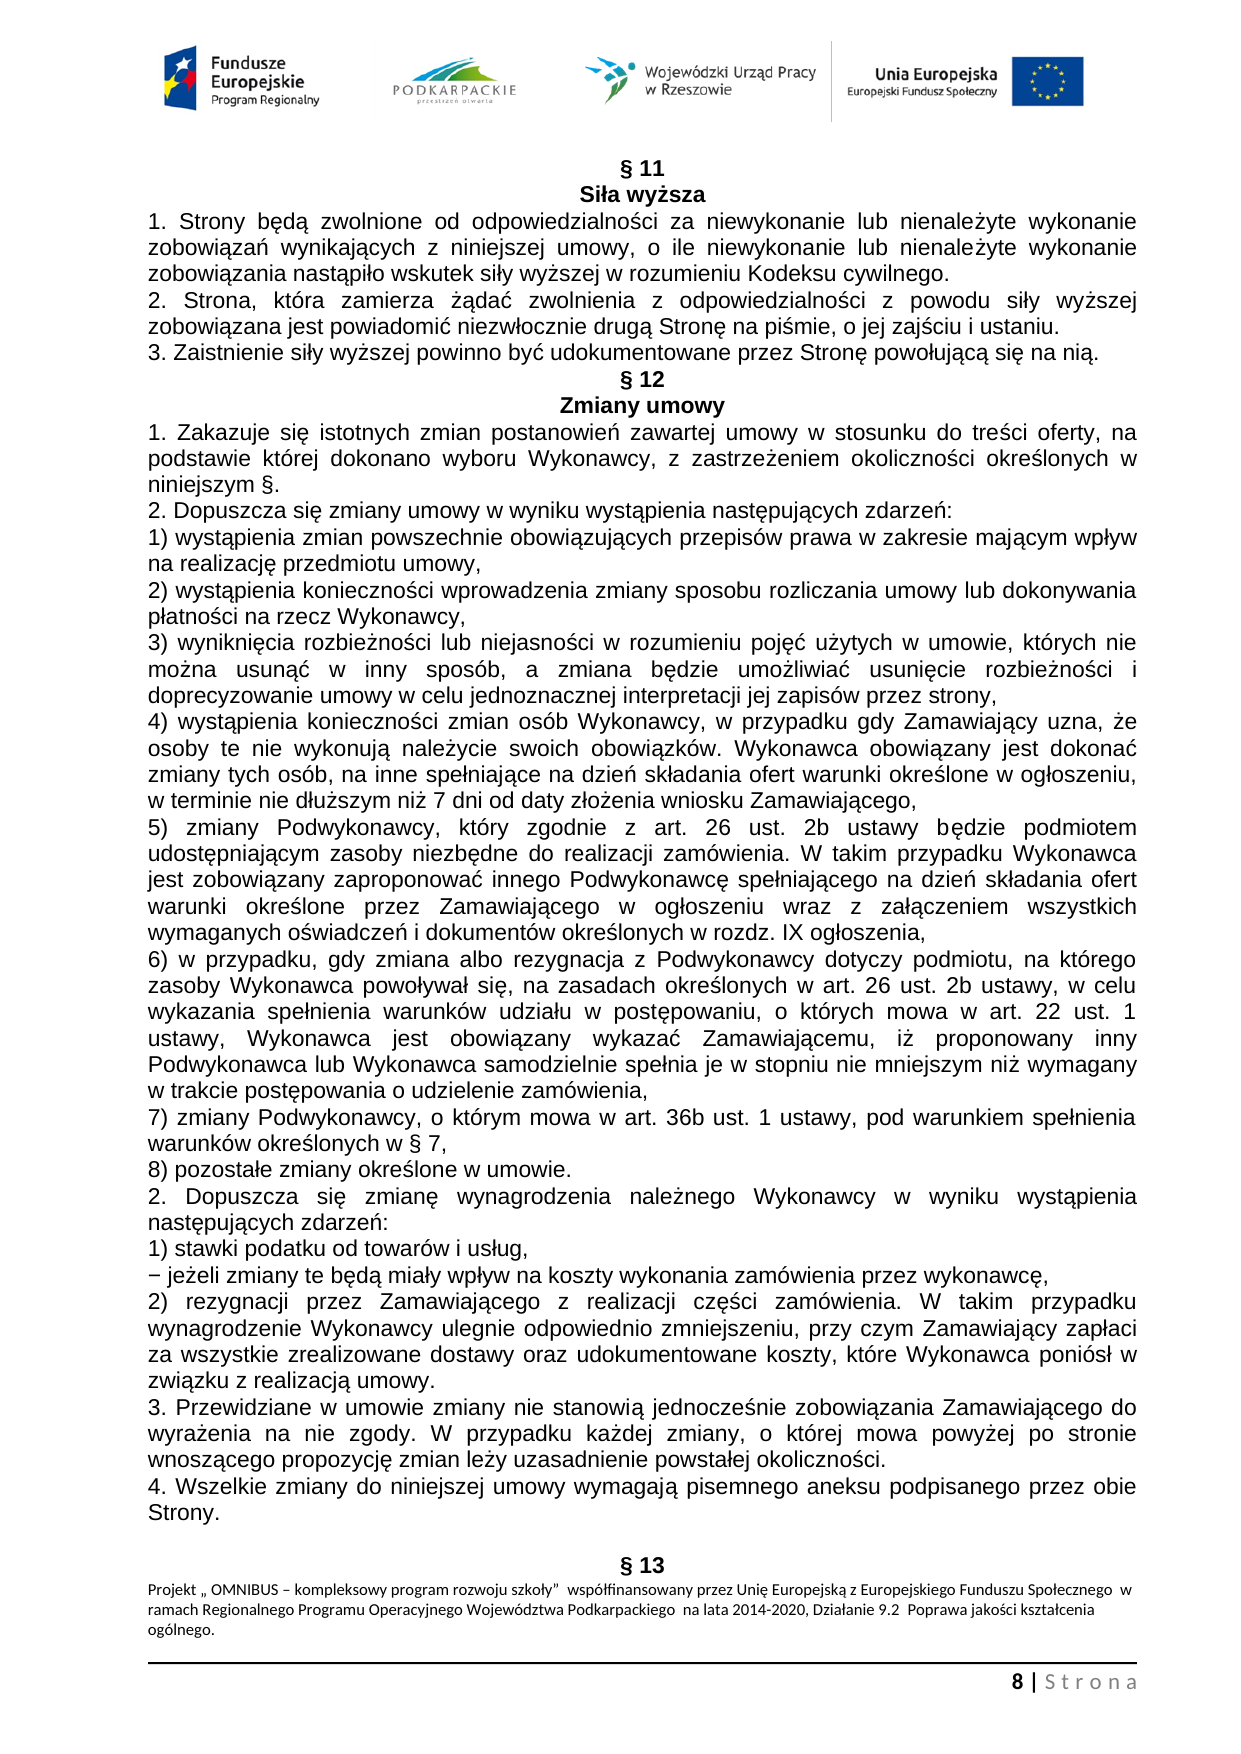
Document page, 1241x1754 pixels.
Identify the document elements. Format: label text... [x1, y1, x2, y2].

text § 11 [148, 155, 1137, 181]
text 2. Dopuszcza się zmiany umowy w wyniku wystąpienia następujących zdarzeń: [148, 497, 1137, 524]
text 2. Dopuszcza się zmianę wynagrodzenia należnego Wykonawcy w wyniku wystąpienia następujących zdarzeń: [148, 1183, 1137, 1235]
text 4) wystąpienia konieczności zmian osób Wykonawcy, w przypadku gdy Zamawiający uzna, że osoby te nie wykonują należycie swoich obowiązków. Wykonawca obowiązany jest dokonać zmiany tych osób, na inne spełniające na dzień składania ofert warunki określone w ogłoszeniu, w terminie nie dłuższym niż 7 dni od daty złożenia wniosku Zamawiającego, [148, 708, 1137, 814]
text Siła wyższa [148, 181, 1137, 208]
text − jeżeli zmiany te będą miały wpływ na koszty wykonania zamówienia przez wykonawcę, [148, 1262, 1137, 1288]
text 3. Zaistnienie siły wyższej powinno być udokumentowane przez Stronę powołującą się na nią. [148, 339, 1137, 366]
text 2) rezygnacji przez Zamawiającego z realizacji części zamówienia. W takim przypadku wynagrodzenie Wykonawcy ulegnie odpowiednio zmniejszeniu, przy czym Zamawiający zapłaci za wszystkie zrealizowane dostawy oraz udokumentowane koszty, które Wykonawca poniósł w związku z realizacją umowy. [148, 1288, 1137, 1393]
text 3. Przewidziane w umowie zmiany nie stanowią jednocześnie zobowiązania Zamawiającego do wyrażenia na nie zgody. W przypadku każdej zmiany, o której mowa powyżej po stronie wnoszącego propozycję zmian leży uzasadnienie powstałej okoliczności. [148, 1393, 1137, 1473]
text § 13 [148, 1552, 1137, 1578]
text § 12 [148, 366, 1137, 392]
picture [147, 29, 1099, 127]
text 1. Strony będą zwolnione od odpowiedzialności za niewykonanie lub nienależyte wykonanie zobowiązań wynikających z niniejszej umowy, o ile niewykonanie lub nienależyte wykonanie zobowiązania nastąpiło wskutek siły wyższej w rozumieniu Kodeksu cywilnego. [148, 208, 1137, 287]
text 5) zmiany Podwykonawcy, który zgodnie z art. 26 ust. 2b ustawy będzie podmiotem udostępniającym zasoby niezbędne do realizacji zamówienia. W takim przypadku Wykonawca jest zobowiązany zaproponować innego Podwykonawcę spełniającego na dzień składania ofert warunki określone przez Zamawiającego w ogłoszeniu wraz z załączeniem wszystkich wymaganych oświadczeń i dokumentów określonych w rozdz. IX ogłoszenia, [148, 814, 1137, 946]
text 1) stawki podatku od towarów i usług, [148, 1235, 1137, 1262]
text 6) w przypadku, gdy zmiana albo rezygnacja z Podwykonawcy dotyczy podmiotu, na którego zasoby Wykonawca powoływał się, na zasadach określonych w art. 26 ust. 2b ustawy, w celu wykazania spełnienia warunków udziału w postępowaniu, o których mowa w art. 22 ust. 1 ustawy, Wykonawca jest obowiązany wykazać Zamawiającemu, iż proponowany inny Podwykonawca lub Wykonawca samodzielnie spełnia je w stopniu nie mniejszym niż wymagany w trakcie postępowania o udzielenie zamówienia, [148, 946, 1137, 1104]
text 3) wyniknięcia rozbieżności lub niejasności w rozumieniu pojęć użytych w umowie, których nie można usunąć w inny sposób, a zmiana będzie umożliwiać usunięcie rozbieżności i doprecyzowanie umowy w celu jednoznacznej interpretacji jej zapisów przez strony, [148, 629, 1137, 708]
text 2. Strona, która zamierza żądać zwolnienia z odpowiedzialności z powodu siły wyższej zobowiązana jest powiadomić niezwłocznie drugą Stronę na piśmie, o jej zajściu i ustaniu. [148, 287, 1137, 339]
text Zmiany umowy [148, 392, 1137, 418]
text 1. Zakazuje się istotnych zmian postanowień zawartej umowy w stosunku do treści oferty, na podstawie której dokonano wyboru Wykonawcy, z zastrzeżeniem okoliczności określonych w niniejszym §. [148, 418, 1137, 497]
text 7) zmiany Podwykonawcy, o którym mowa w art. 36b ust. 1 ustawy, pod warunkiem spełnienia warunków określonych w § 7, [148, 1104, 1137, 1156]
text 2) wystąpienia konieczności wprowadzenia zmiany sposobu rozliczania umowy lub dokonywania płatności na rzecz Wykonawcy, [148, 577, 1137, 629]
text 4. Wszelkie zmiany do niniejszej umowy wymagają pisemnego aneksu podpisanego przez obie Strony. [148, 1473, 1137, 1525]
text 1) wystąpienia zmian powszechnie obowiązujących przepisów prawa w zakresie mającym wpływ na realizację przedmiotu umowy, [148, 524, 1137, 577]
text 8) pozostałe zmiany określone w umowie. [148, 1156, 1137, 1183]
